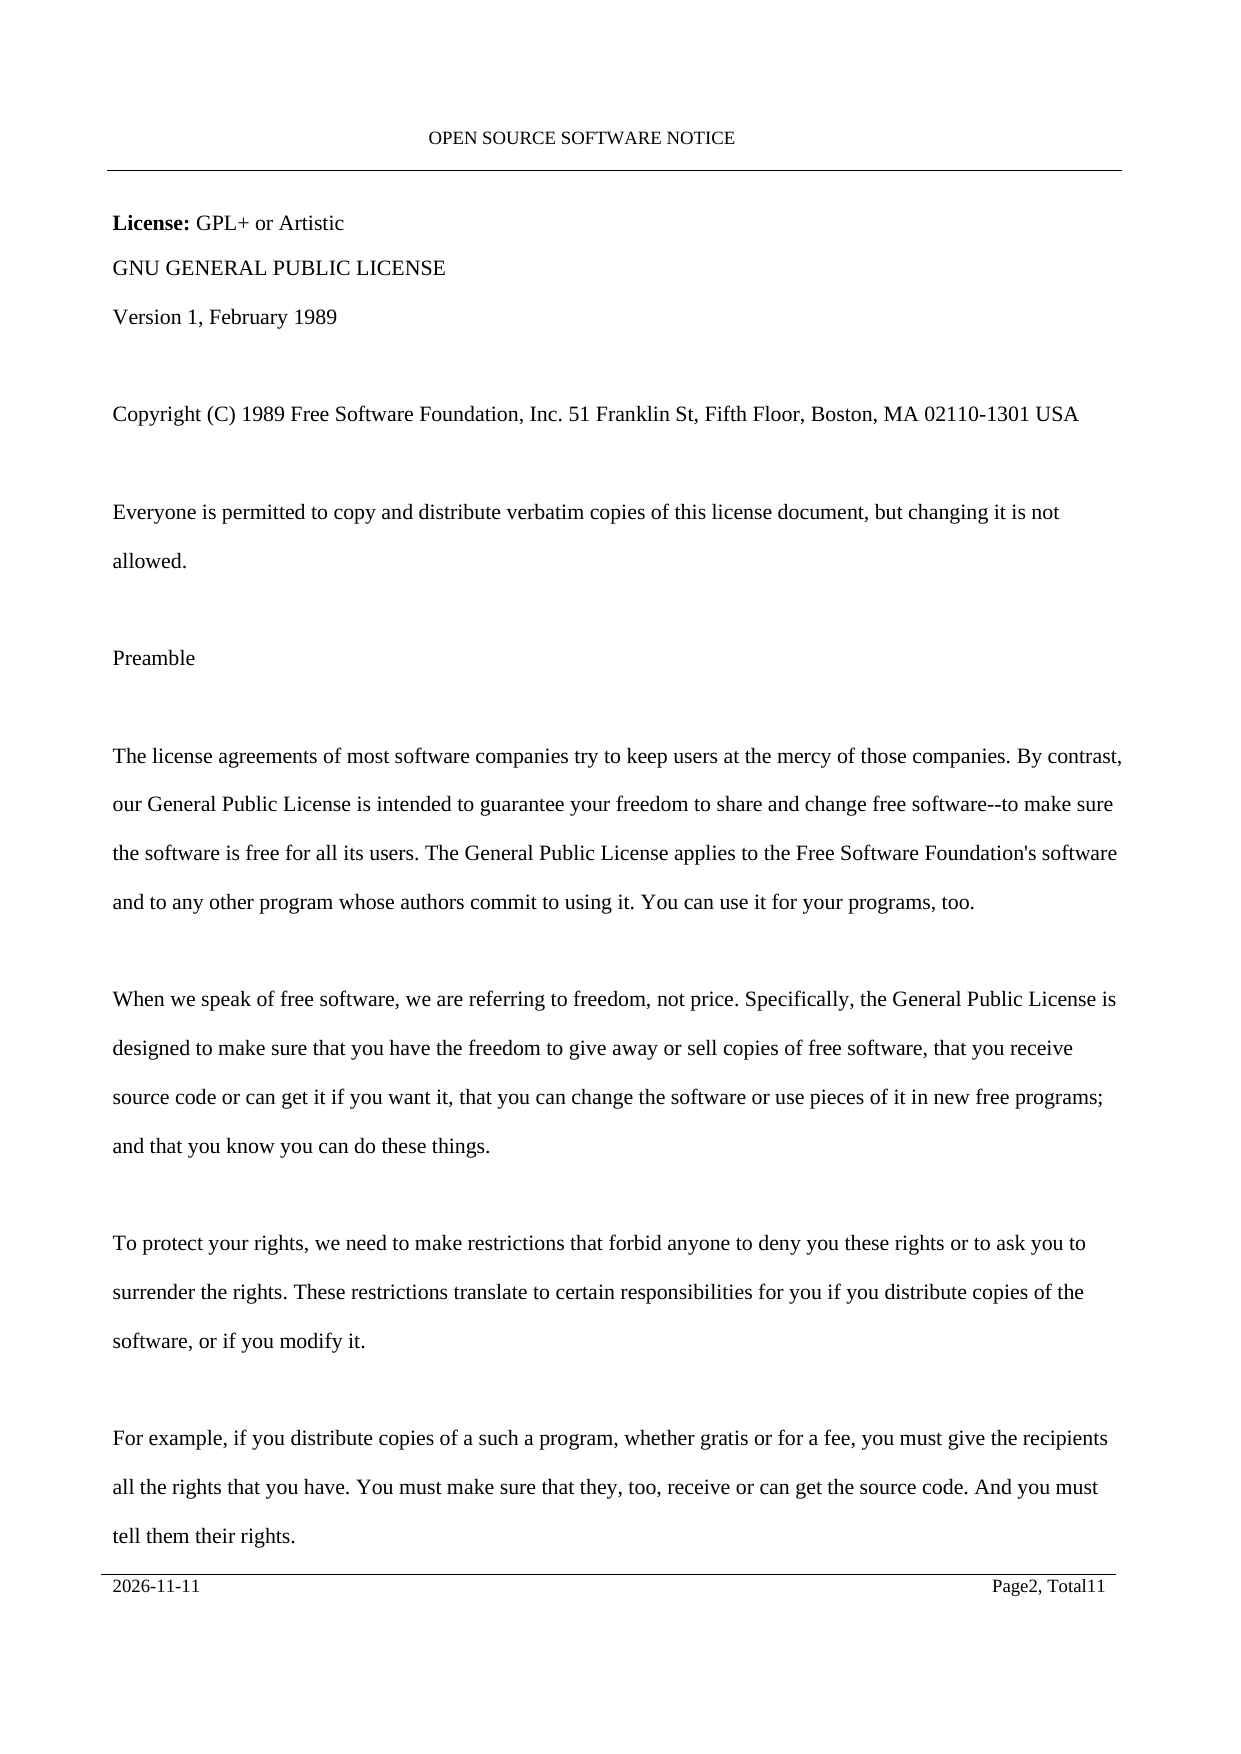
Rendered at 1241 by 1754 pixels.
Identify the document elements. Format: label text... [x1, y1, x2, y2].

text License: GPL+ or Artistic [112, 206, 1128, 239]
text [112, 251, 1128, 1551]
